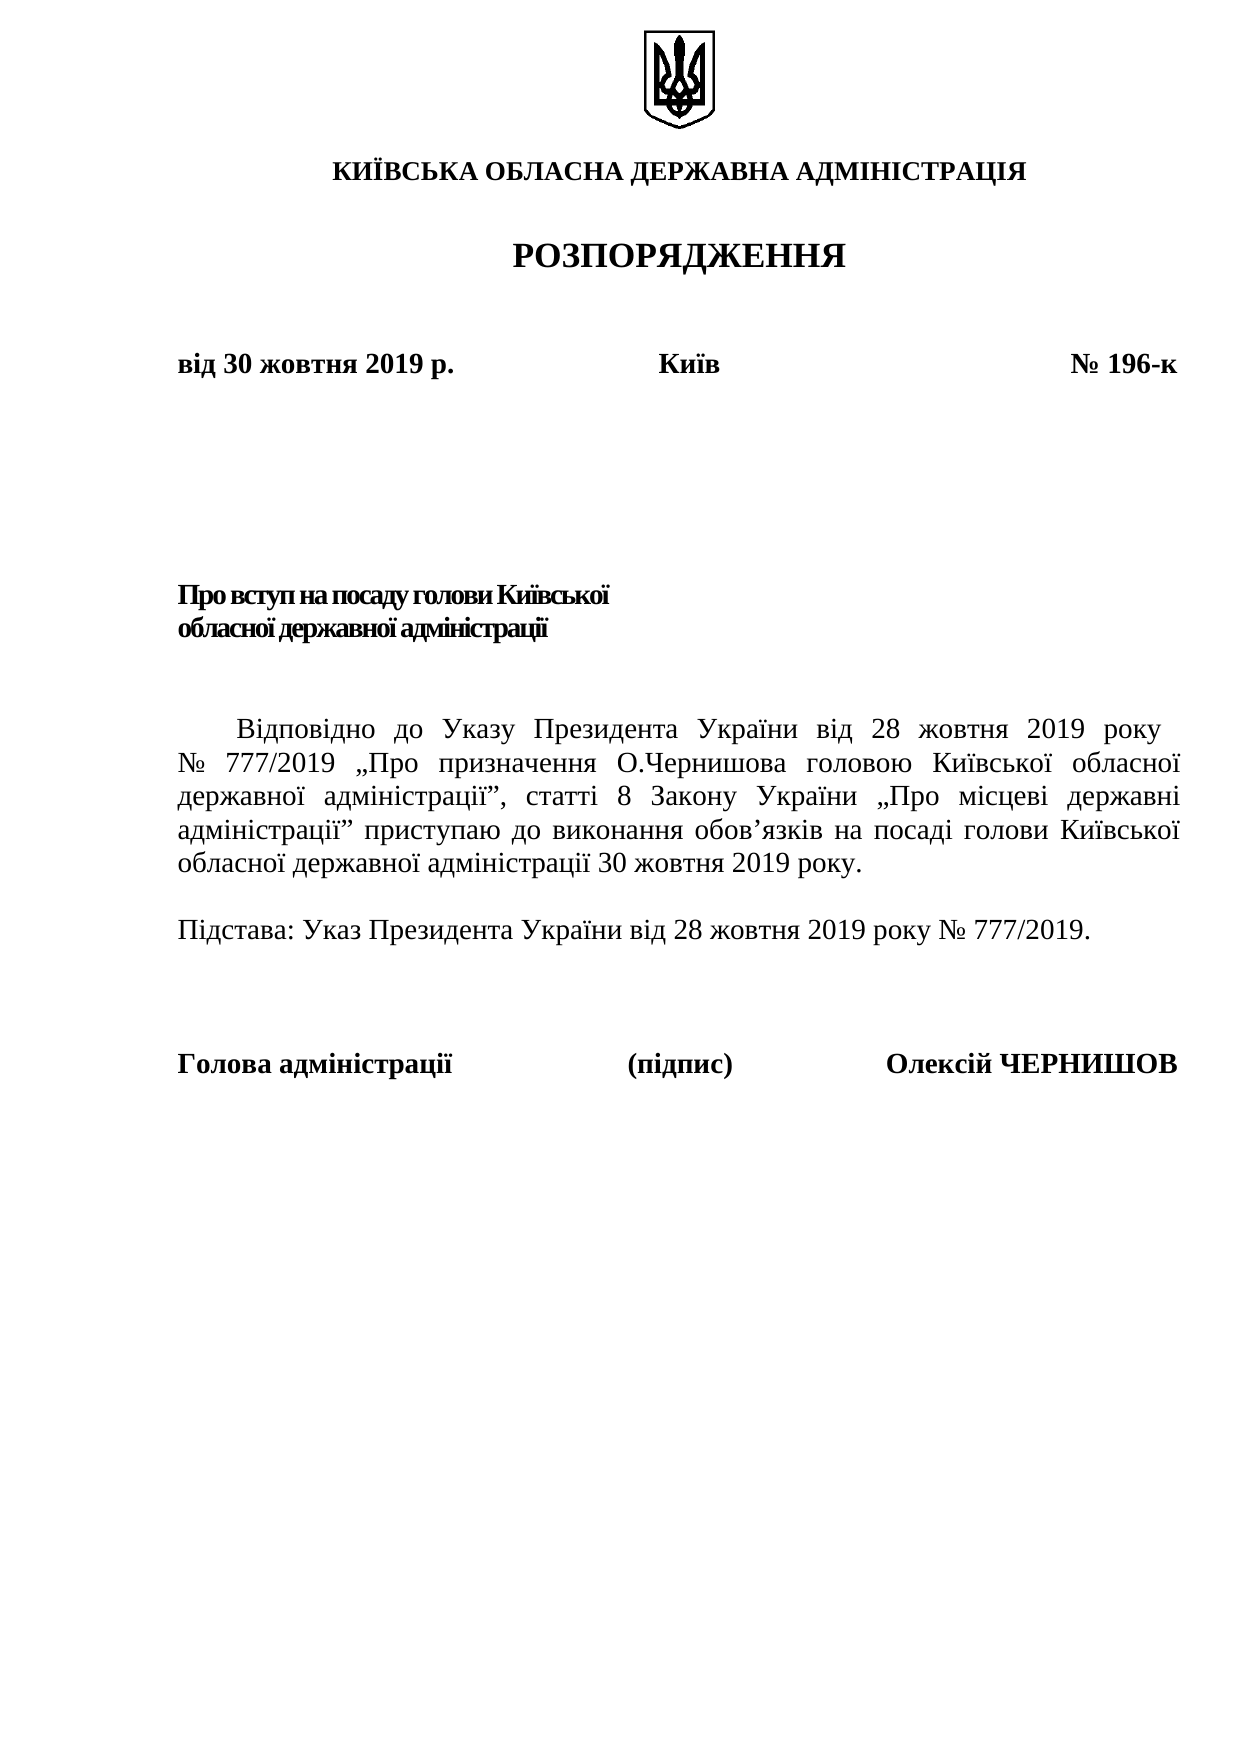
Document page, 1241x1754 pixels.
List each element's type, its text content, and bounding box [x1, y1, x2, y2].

subtitle КИЇВСЬКА ОБЛАСНА ДЕРЖАВНА АДМІНІСТРАЦІЯ [177, 154, 1181, 186]
text обласної державної адміністрації [177, 611, 709, 644]
text Підстава: Указ Президента України від 28 жовтня 2019 року № 777/2019. [177, 912, 1181, 946]
text від 30 жовтня 2019 р. Київ № 196-к [177, 353, 1181, 378]
text Відповідно до Указу Президента України від 28 жовтня 2019 року № 777/2019 „Про призначення О.Чернишова головою Київської обласної державної адміністрації”, статті 8 Закону України „Про місцеві державні адміністрації” приступаю до виконання обов’язків на посаді голови Київської обласної державної адміністрації 30 жовтня 2019 року. [177, 711, 1181, 879]
picture [642, 29, 716, 130]
text Голова адміністрації (підпис) Олексій ЧЕРНИШОВ [177, 1047, 1181, 1080]
text Про вступ на посаду голови Київської [177, 577, 709, 611]
subtitle РОЗПОРЯДЖЕННЯ [177, 234, 1181, 275]
